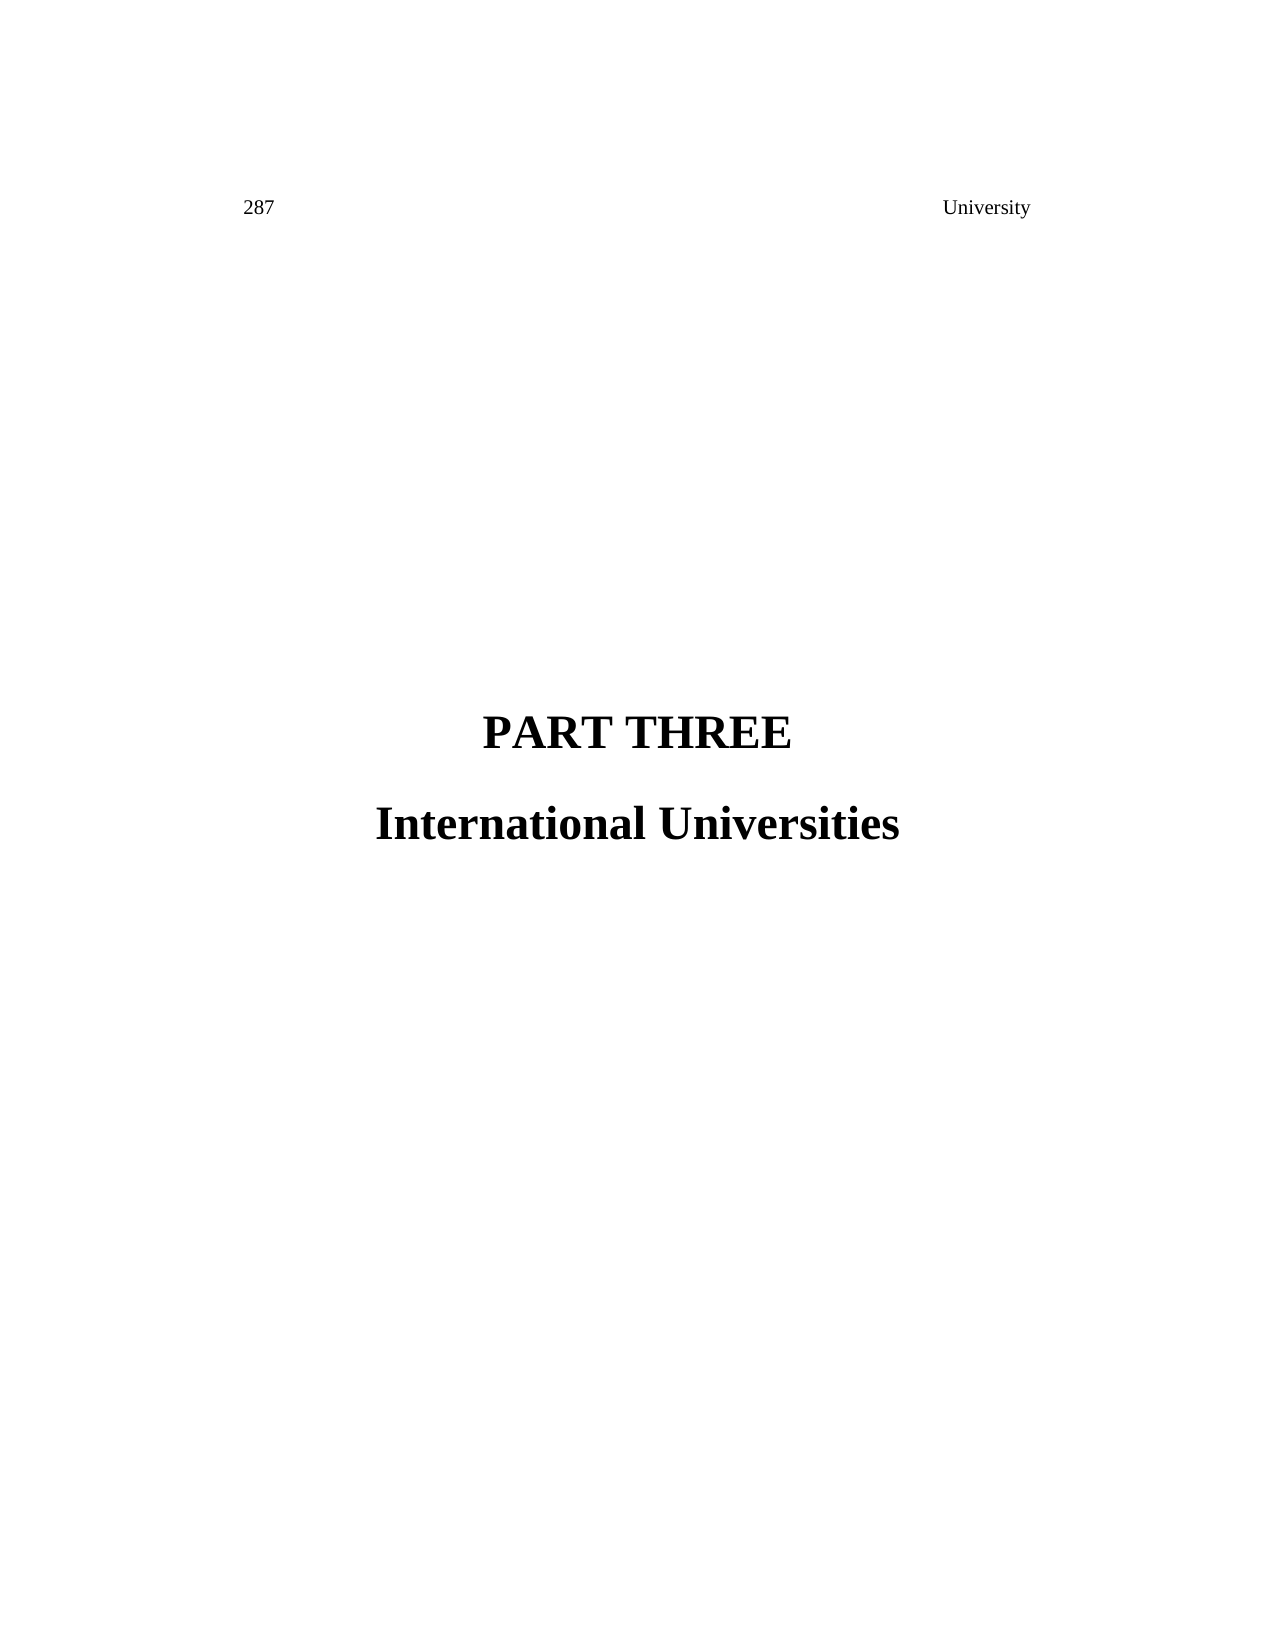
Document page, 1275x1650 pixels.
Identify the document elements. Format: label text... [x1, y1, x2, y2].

text International Universities [243, 794, 1032, 849]
text PART THREE [243, 703, 1032, 758]
